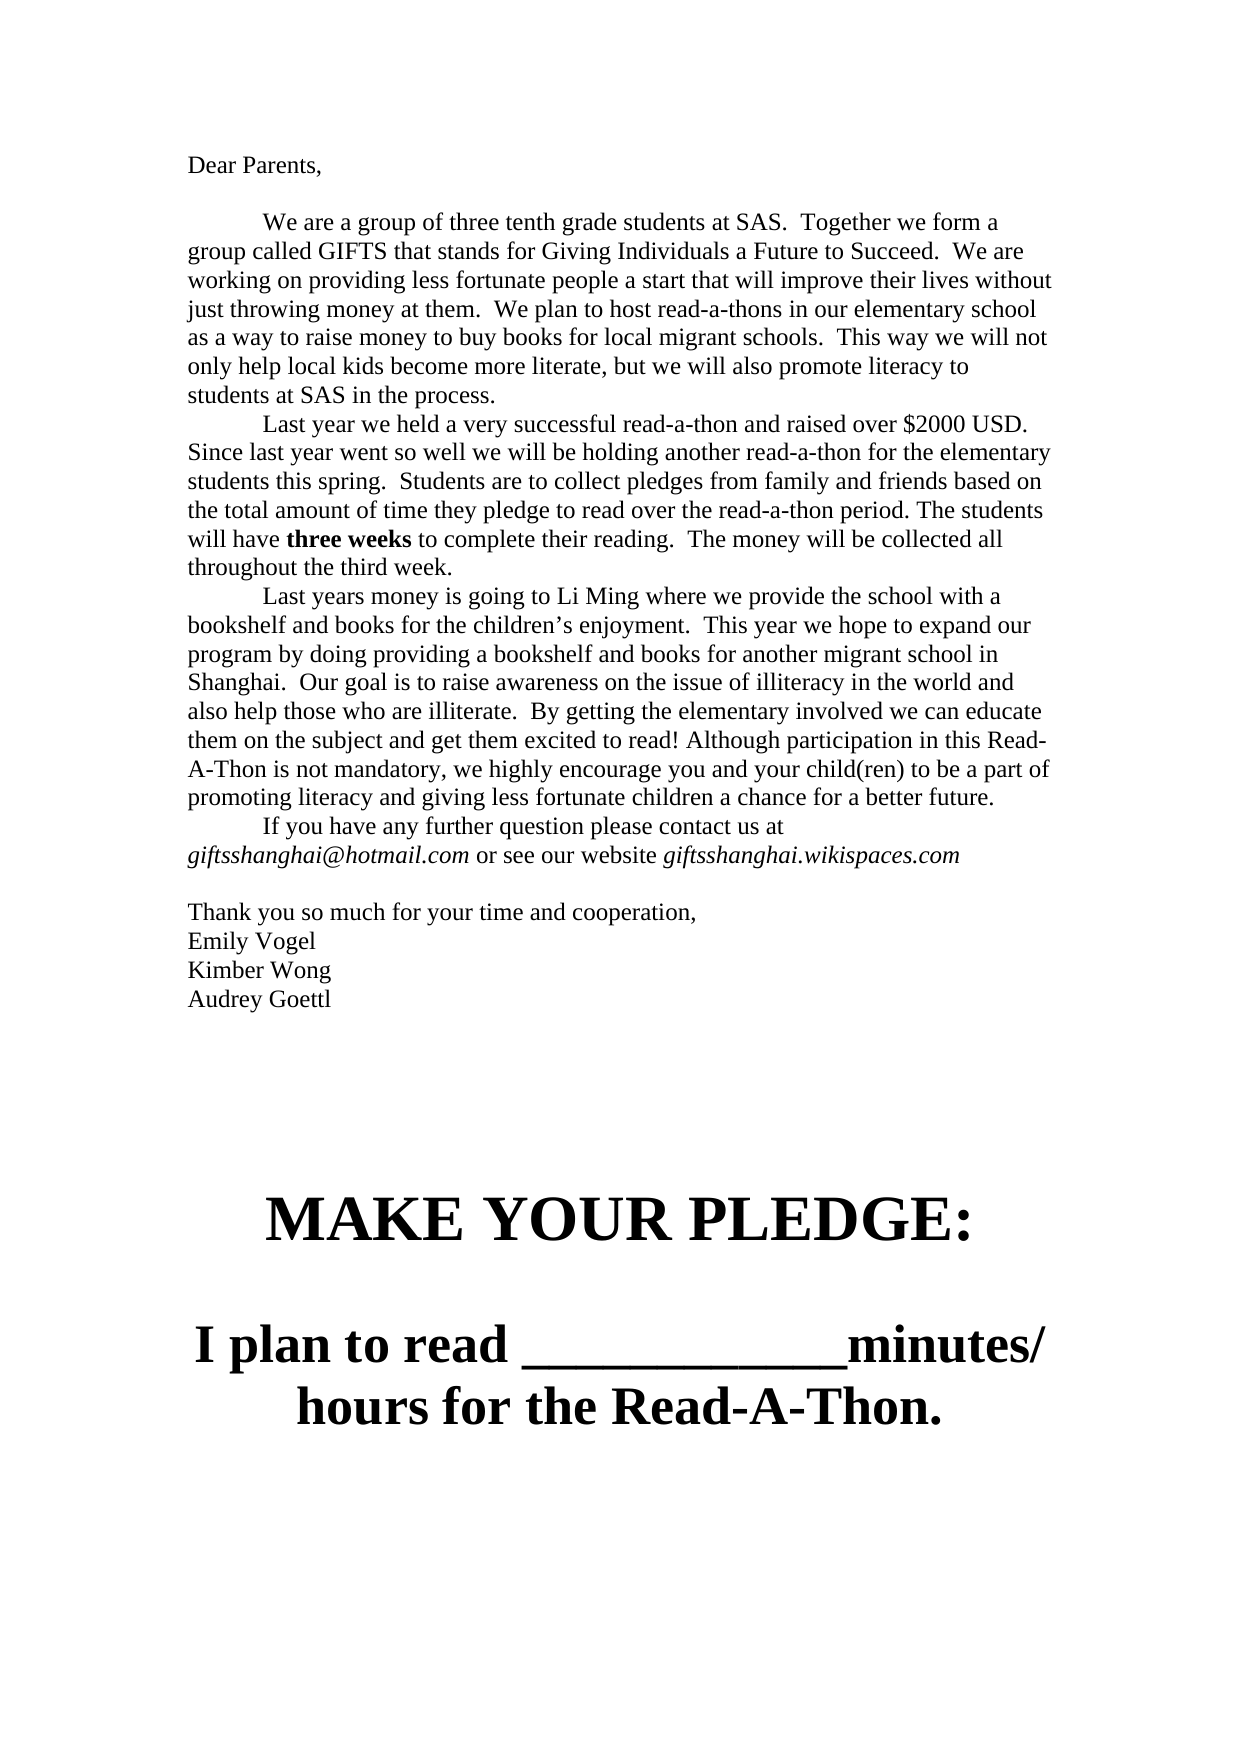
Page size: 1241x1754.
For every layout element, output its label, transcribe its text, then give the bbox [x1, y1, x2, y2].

text We are a group of three tenth grade students at SAS. Together we form a group called GIFTS that stands for Giving Individuals a Future to Succeed. We are working on providing less fortunate people a start that will improve their lives without just throwing money at them. We plan to host read-a-thons in our elementary school as a way to raise money to buy books for local migrant schools. This way we will not only help local kids become more literate, but we will also promote literacy to students at SAS in the process. [187, 207, 1053, 409]
text Audrey Goettl [187, 984, 1053, 1012]
text I plan to read ____________minutes/ hours for the Read-A-Thon. [187, 1312, 1053, 1437]
text Last year we held a very successful read-a-thon and raised over $2000 USD. Since last year went so well we will be holding another read-a-thon for the elementary students this spring. Students are to collect pledges from family and friends based on the total amount of time they pledge to read over the read-a-thon period. The students will have three weeks to complete their reading. The money will be collected all throughout the third week. [187, 409, 1053, 581]
text Emily Vogel [187, 926, 1053, 955]
text Dear Parents, [187, 150, 1053, 179]
text Thank you so much for your time and cooperation, [187, 897, 1053, 926]
text Last years money is going to Li Ming where we provide the school with a bookshelf and books for the children’s enjoyment. This year we hope to expand our program by doing providing a bookshelf and books for another migrant school in Shanghai. Our goal is to raise awareness on the issue of illiteracy in the world and also help those who are illiterate. By getting the elementary involved we can educate them on the subject and get them excited to read! Although participation in this Read-A-Thon is not mandatory, we highly encourage you and your child(ren) to be a part of promoting literacy and giving less fortunate children a chance for a better future. [187, 581, 1053, 811]
text If you have any further question please contact us at giftsshanghai@hotmail.com or see our website giftsshanghai.wikispaces.com [187, 811, 1053, 869]
text MAKE YOUR PLEDGE: [187, 1180, 1053, 1254]
text Kimber Wong [187, 955, 1053, 984]
